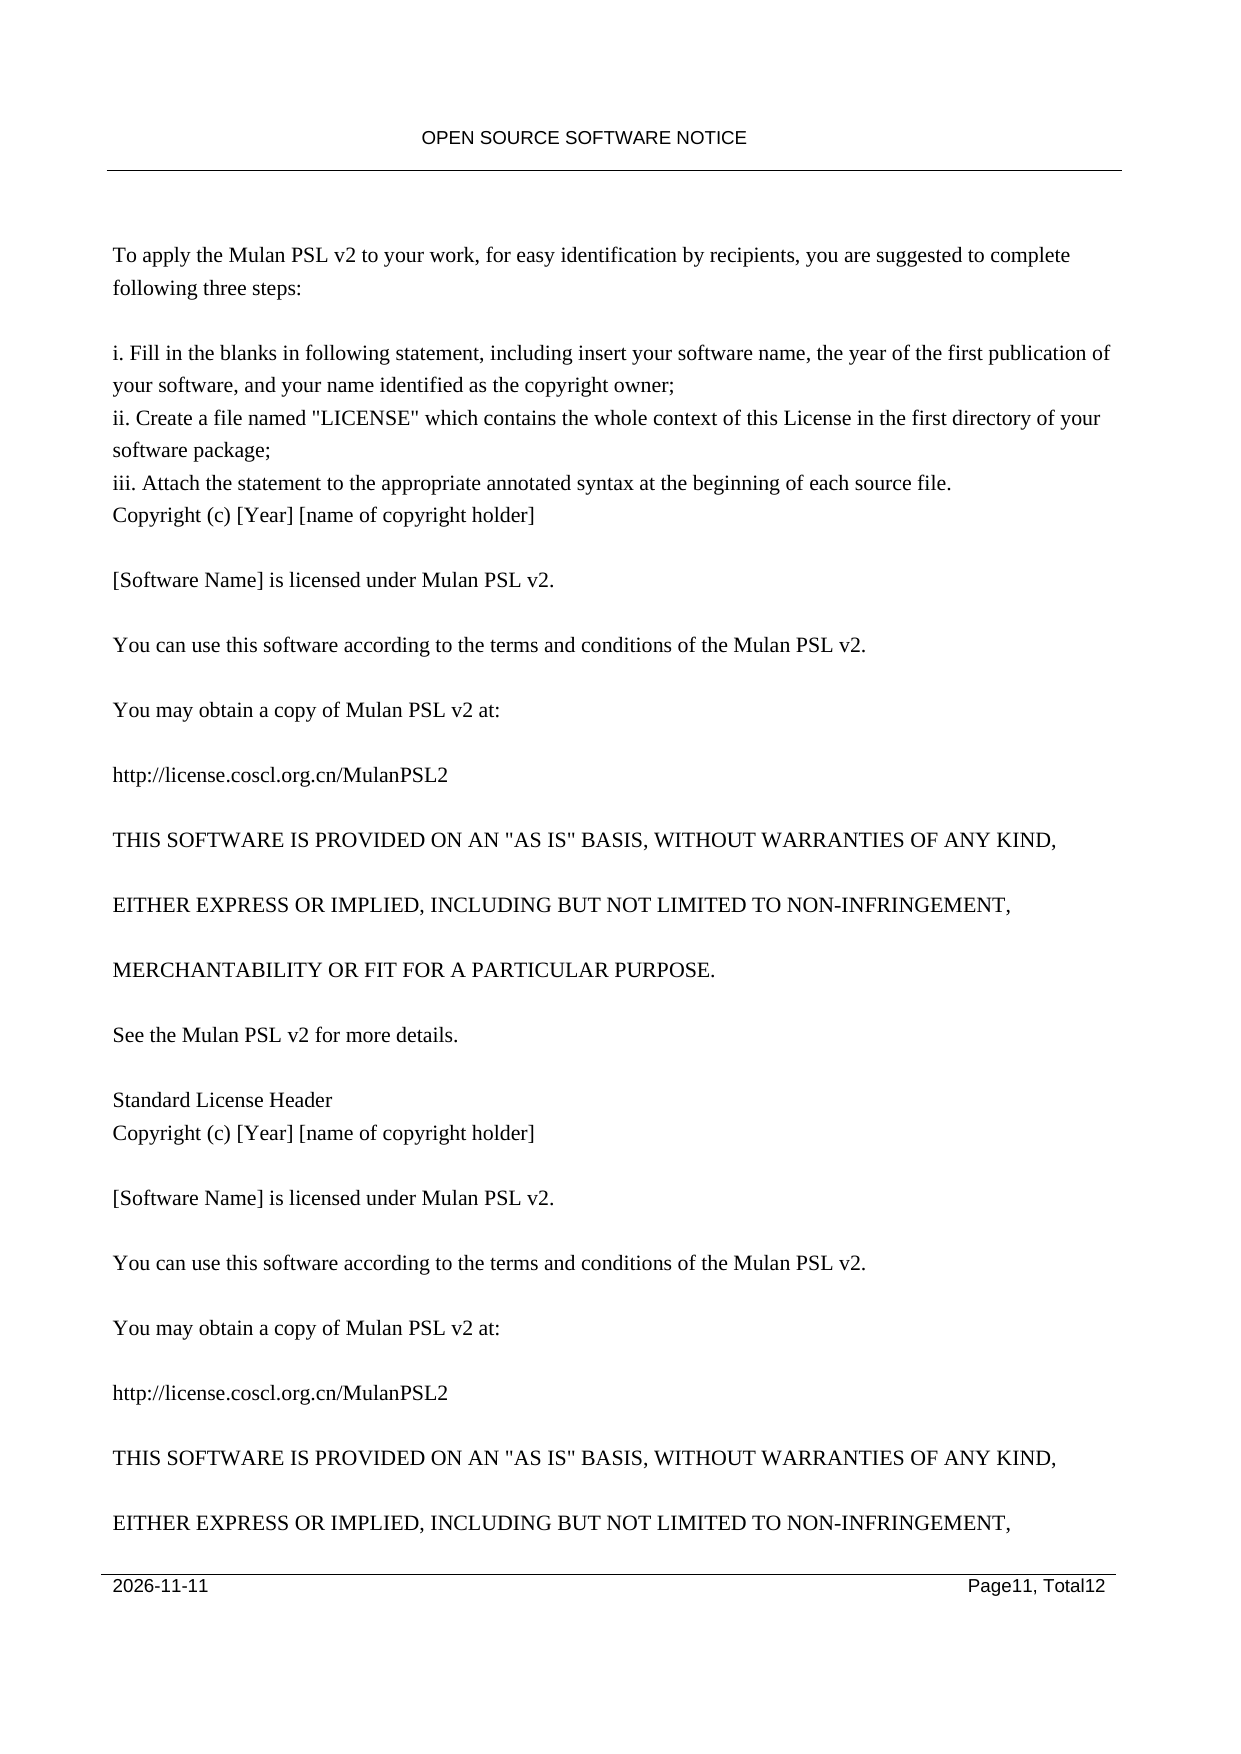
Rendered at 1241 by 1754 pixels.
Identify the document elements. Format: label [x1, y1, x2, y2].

text [112, 206, 1128, 1539]
